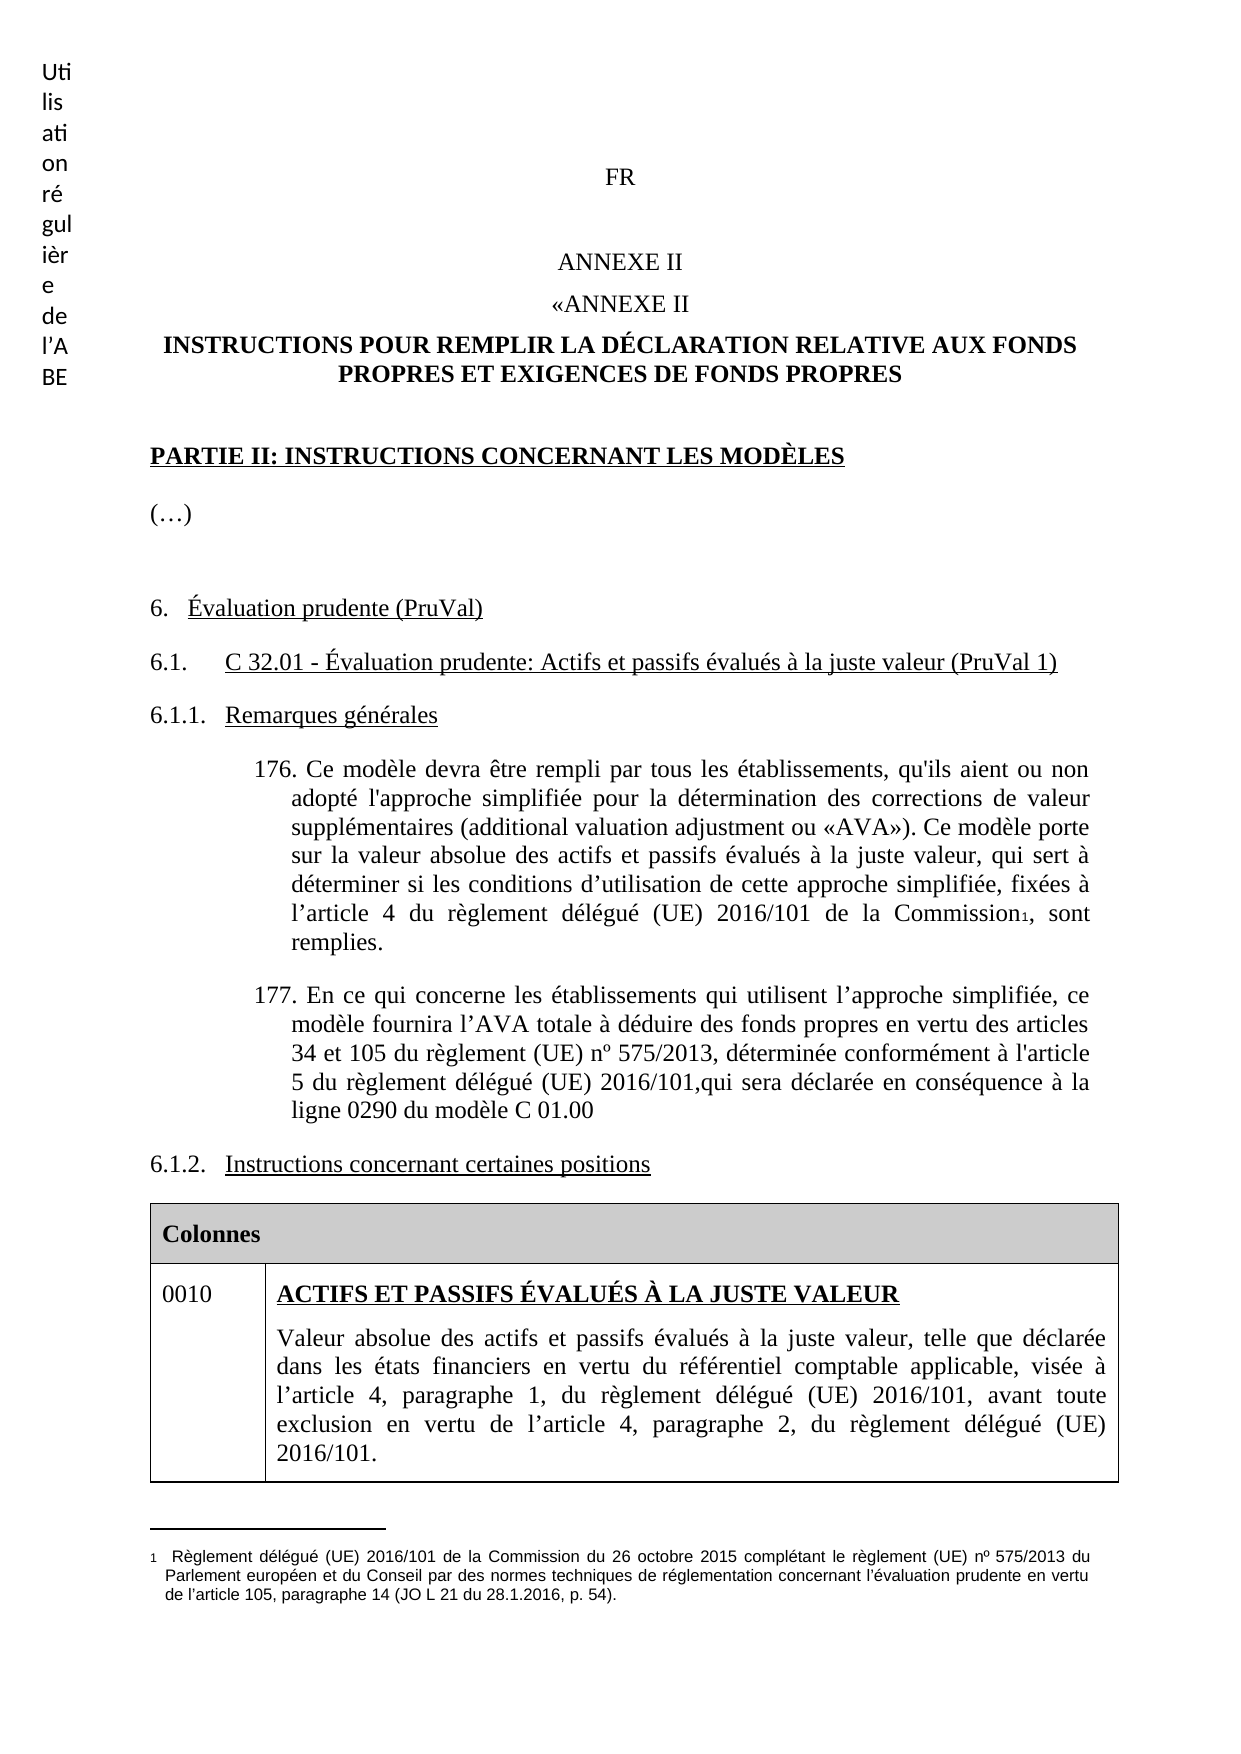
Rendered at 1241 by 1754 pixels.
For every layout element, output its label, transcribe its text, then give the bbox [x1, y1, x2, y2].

text ANNEXE II [150, 247, 1090, 276]
text INSTRUCTIONS POUR REMPLIR LA DÉCLARATION RELATIVE AUX FONDS PROPRES ET EXIGENCES DE FONDS PROPRES [150, 330, 1090, 387]
list 6.1.2. Instructions concernant certaines positions [150, 1149, 1090, 1178]
table_header Colonnes [151, 1204, 1118, 1263]
text (…) [150, 498, 1090, 527]
text PARTIE II: INSTRUCTIONS CONCERNANT LES MODÈLES [150, 441, 1090, 470]
table_cell 0010 [151, 1264, 265, 1481]
text FR [150, 162, 1090, 191]
text «ANNEXE II [150, 289, 1090, 317]
list 6.1.1. Remarques générales [150, 701, 1090, 729]
list 6.1. C 32.01 - Évaluation prudente: Actifs et passifs évalués à la juste valeur (PruVal 1) [150, 647, 1090, 676]
list 6. Évaluation prudente (PruVal) [150, 593, 1090, 622]
table_cell ACTIFS ET PASSIFS ÉVALUÉS À LA JUSTE VALEUR Valeur absolue des actifs et passifs évalués à la juste valeur, telle que déclarée dans les états financiers en vertu du référentiel comptable applicable, visée à l’article 4, paragraphe 1, du règlement délégué (UE) 2016/101, avant toute exclusion en vertu de l’article 4, paragraphe 2, du règlement délégué (UE) 2016/101. [266, 1264, 1118, 1481]
